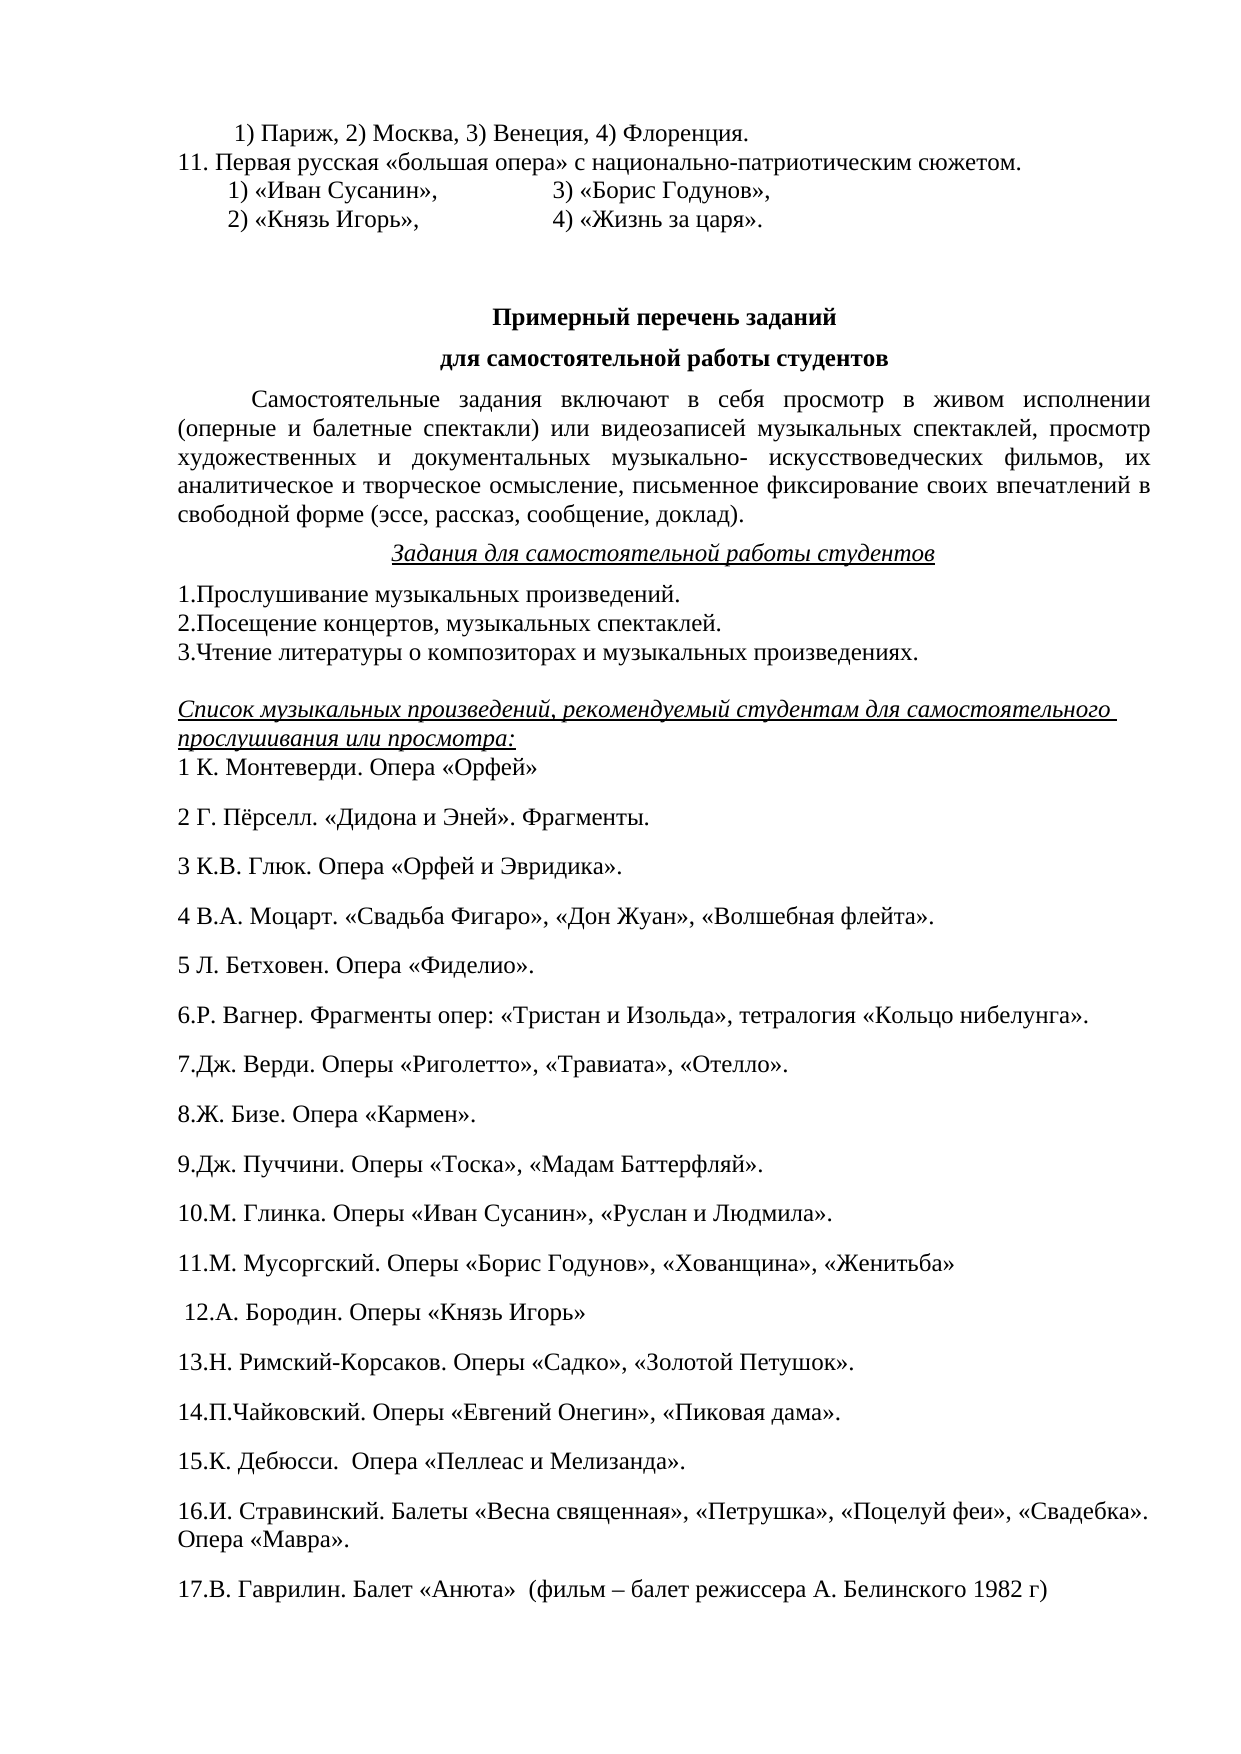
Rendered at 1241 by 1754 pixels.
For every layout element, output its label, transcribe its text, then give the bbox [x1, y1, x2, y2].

text 1) «Иван Сусанин», 3) «Борис Годунов», [177, 176, 1152, 204]
text 1) Париж, 2) Москва, 3) Венеция, 4) Флоренция. [177, 118, 1152, 147]
text Примерный перечень заданий [177, 302, 1152, 330]
text 10.М. Глинка. Оперы «Иван Сусанин», «Руслан и Людмила». [177, 1198, 1152, 1227]
text 2) «Князь Игорь», 4) «Жизнь за царя». [177, 204, 1152, 233]
text 7.Дж. Верди. Оперы «Риголетто», «Травиата», «Отелло». [177, 1049, 1152, 1078]
text 13.Н. Римский-Корсаков. Оперы «Садко», «Золотой Петушок». [177, 1347, 1152, 1376]
text 14.П.Чайковский. Оперы «Евгений Онегин», «Пиковая дама». [177, 1397, 1152, 1425]
text 3 К.В. Глюк. Опера «Орфей и Эвридика». [177, 851, 1152, 880]
text 3.Чтение литературы о композиторах и музыкальных произведениях. [177, 637, 1152, 666]
text 2 Г. Пёрселл. «Дидона и Эней». Фрагменты. [177, 802, 1152, 830]
text 9.Дж. Пуччини. Оперы «Тоска», «Мадам Баттерфляй». [177, 1149, 1152, 1177]
text 4 В.А. Моцарт. «Свадьба Фигаро», «Дон Жуан», «Волшебная флейта». [177, 901, 1152, 929]
text 16.И. Стравинский. Балеты «Весна священная», «Петрушка», «Поцелуй феи», «Свадебка». Опера «Мавра». [177, 1496, 1152, 1553]
text 15.К. Дебюсси. Опера «Пеллеас и Мелизанда». [177, 1446, 1152, 1475]
text 6.Р. Вагнер. Фрагменты опер: «Тристан и Изольда», тетралогия «Кольцо нибелунга». [177, 1000, 1152, 1029]
text для самостоятельной работы студентов [177, 343, 1152, 372]
text 17.В. Гаврилин. Балет «Анюта» (фильм – балет режиссера А. Белинского 1982 г) [177, 1574, 1152, 1603]
text 5 Л. Бетховен. Опера «Фиделио». [177, 950, 1152, 979]
text 11. Первая русская «большая опера» с национально-патриотическим сюжетом. [177, 147, 1152, 176]
text 1 К. Монтеверди. Опера «Орфей» [177, 752, 1152, 781]
text 11.М. Мусоргский. Оперы «Борис Годунов», «Хованщина», «Женитьба» [177, 1248, 1152, 1277]
text Задания для самостоятельной работы студентов [177, 538, 1152, 567]
text 2.Посещение концертов, музыкальных спектаклей. [177, 608, 1152, 637]
text 8.Ж. Бизе. Опера «Кармен». [177, 1099, 1152, 1128]
text 1.Прослушивание музыкальных произведений. [177, 579, 1152, 608]
text Список музыкальных произведений, рекомендуемый студентам для самостоятельного прослушивания или просмотра: [177, 694, 1152, 752]
text Самостоятельные задания включают в себя просмотр в живом исполнении (оперные и балетные спектакли) или видеозаписей музыкальных спектаклей, просмотр художественных и документальных музыкально- искусствоведческих фильмов, их аналитическое и творческое осмысление, письменное фиксирование своих впечатлений в свободной форме (эссе, рассказ, сообщение, доклад). [177, 384, 1152, 528]
text 12.А. Бородин. Оперы «Князь Игорь» [177, 1297, 1152, 1326]
